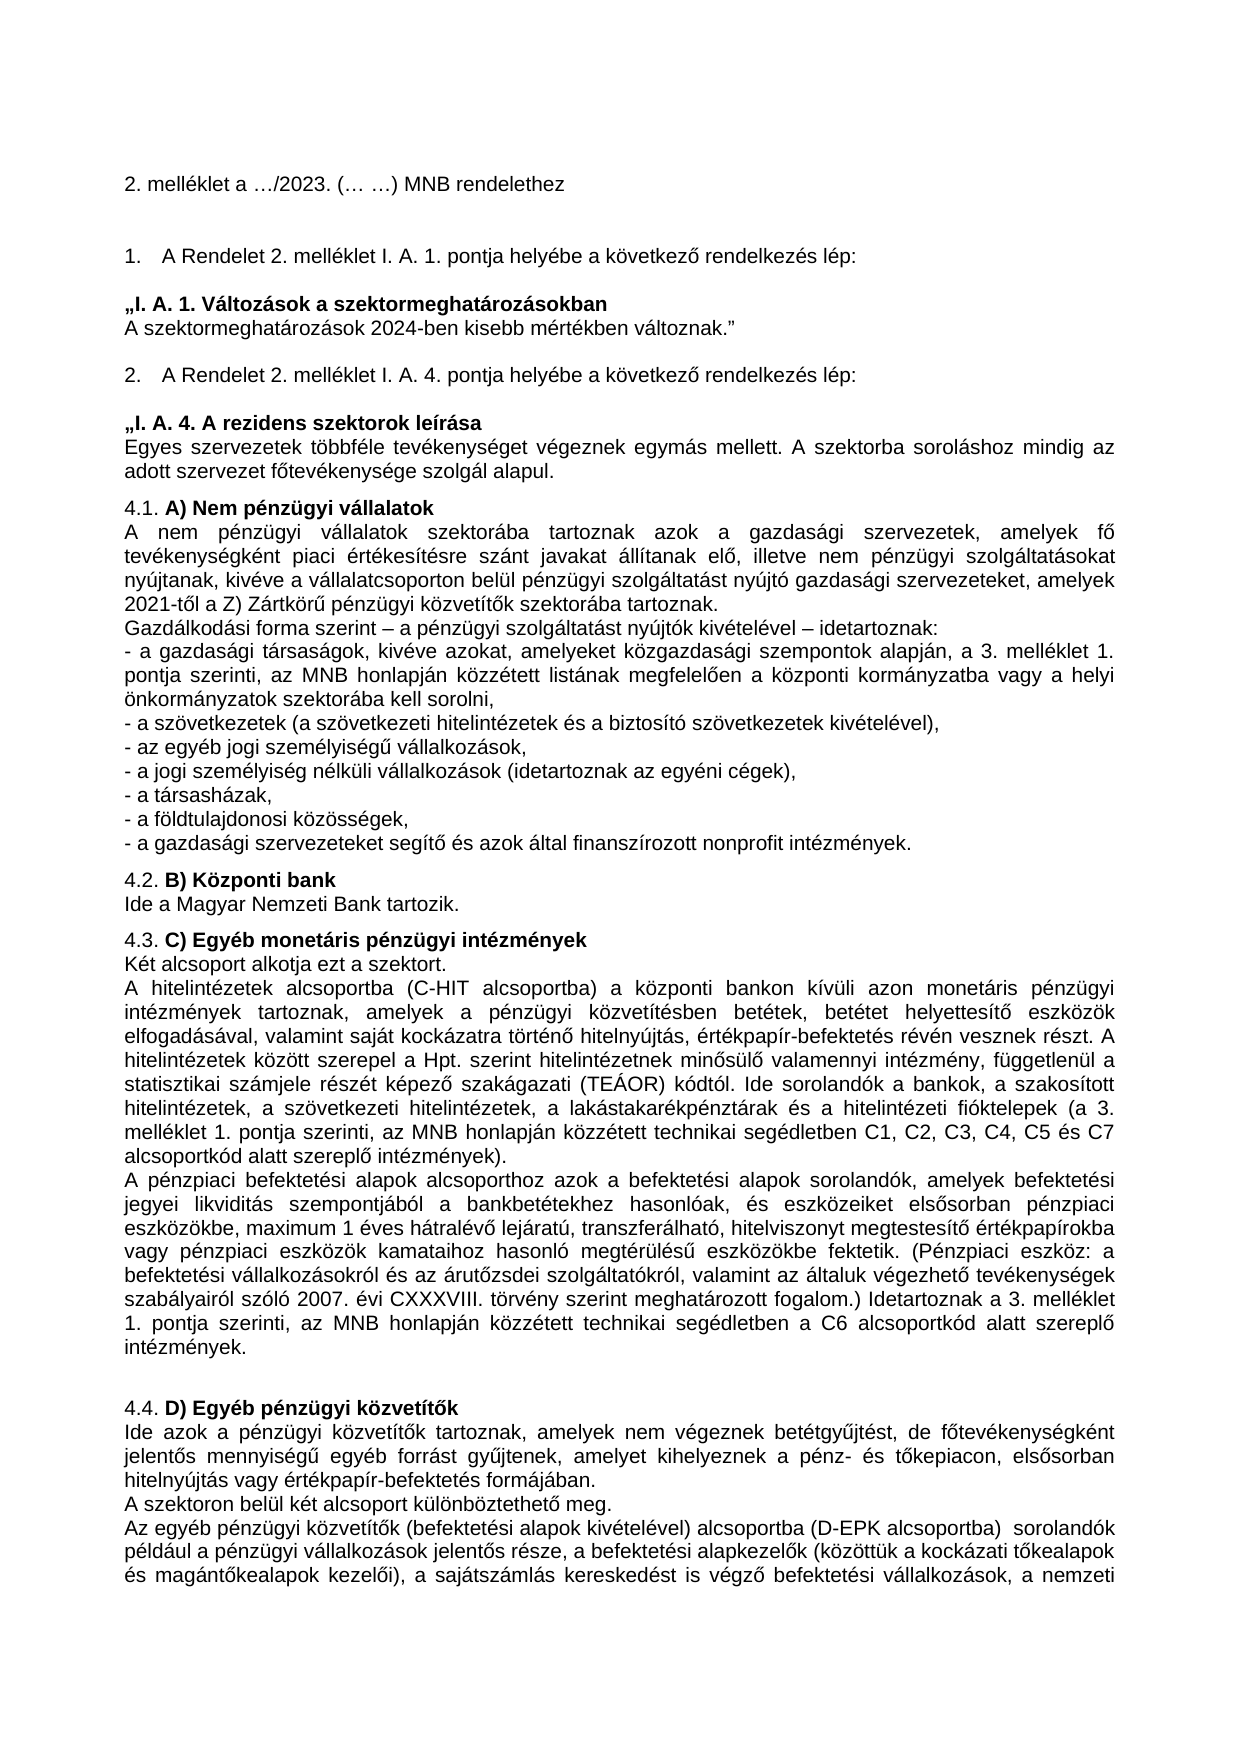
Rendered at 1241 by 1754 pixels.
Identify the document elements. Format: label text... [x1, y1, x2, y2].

text - az egyéb jogi személyiségű vállalkozások, [124, 735, 1116, 759]
text - a társasházak, [124, 783, 1116, 807]
text A hitelintézetek alcsoportba (C-HIT alcsoportba) a központi bankon kívüli azon monetáris pénzügyi intézmények tartoznak, amelyek a pénzügyi közvetítésben betétek, betétet helyettesítő eszközök elfogadásával, valamint saját kockázatra történő hitelnyújtás, értékpapír-befektetés révén vesznek részt. A hitelintézetek között szerepel a Hpt. szerint hitelintézetnek minősülő valamennyi intézmény, függetlenül a statisztikai számjele részét képező szakágazati (TEÁOR) kódtól. Ide sorolandók a bankok, a szakosított hitelintézetek, a szövetkezeti hitelintézetek, a lakástakarékpénztárak és a hitelintézeti fióktelepek (a 3. melléklet 1. pontja szerinti, az MNB honlapján közzétett technikai segédletben C1, C2, C3, C4, C5 és C7 alcsoportkód alatt szereplő intézmények). [124, 976, 1116, 1167]
text 4.2. B) Központi bank [124, 867, 1116, 891]
text - a szövetkezetek (a szövetkezeti hitelintézetek és a biztosító szövetkezetek kivételével), [124, 711, 1116, 735]
text 1. A Rendelet 2. melléklet I. A. 1. pontja helyébe a következő rendelkezés lép: [124, 243, 1116, 267]
text A pénzpiaci befektetési alapok alcsoporthoz azok a befektetési alapok sorolandók, amelyek befektetési jegyei likviditás szempontjából a bankbetétekhez hasonlóak, és eszközeiket elsősorban pénzpiaci eszközökbe, maximum 1 éves hátralévő lejáratú, transzferálható, hitelviszonyt megtestesítő értékpapírokba vagy pénzpiaci eszközök kamataihoz hasonló megtérülésű eszközökbe fektetik. (Pénzpiaci eszköz: a befektetési vállalkozásokról és az árutőzsdei szolgáltatókról, valamint az általuk végezhető tevékenységek szabályairól szóló 2007. évi CXXXVIII. törvény szerint meghatározott fogalom.) Idetartoznak a 3. melléklet 1. pontja szerinti, az MNB honlapján közzétett technikai segédletben a C6 alcsoportkód alatt szereplő intézmények. [124, 1167, 1116, 1359]
text - a földtulajdonosi közösségek, [124, 807, 1116, 831]
text - a gazdasági társaságok, kivéve azokat, amelyeket közgazdasági szempontok alapján, a 3. melléklet 1. pontja szerinti, az MNB honlapján közzétett listának megfelelően a központi kormányzatba vagy a helyi önkormányzatok szektorába kell sorolni, [124, 639, 1116, 711]
text 2. melléklet a …/2023. (… …) MNB rendelethez [124, 172, 1116, 196]
text Ide azok a pénzügyi közvetítők tartoznak, amelyek nem végeznek betétgyűjtést, de főtevékenységként jelentős mennyiségű egyéb forrást gyűjtenek, amelyet kihelyeznek a pénz- és tőkepiacon, elsősorban hitelnyújtás vagy értékpapír-befektetés formájában. [124, 1419, 1116, 1491]
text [124, 1515, 1116, 1587]
text 4.4. D) Egyéb pénzügyi közvetítők [124, 1396, 1116, 1419]
text - a gazdasági szervezeteket segítő és azok által finanszírozott nonprofit intézmények. [124, 831, 1116, 855]
text 4.1. A) Nem pénzügyi vállalatok [124, 496, 1116, 519]
text Egyes szervezetek többféle tevékenységet végeznek egymás mellett. A szektorba soroláshoz mindig az adott szervezet főtevékenysége szolgál alapul. [124, 435, 1116, 483]
text Két alcsoport alkotja ezt a szektort. [124, 952, 1116, 976]
text Gazdálkodási forma szerint – a pénzügyi szolgáltatást nyújtók kivételével – idetartoznak: [124, 615, 1116, 639]
text A nem pénzügyi vállalatok szektorába tartoznak azok a gazdasági szervezetek, amelyek fő tevékenységként piaci értékesítésre szánt javakat állítanak elő, illetve nem pénzügyi szolgáltatásokat nyújtanak, kivéve a vállalatcsoporton belül pénzügyi szolgáltatást nyújtó gazdasági szervezeteket, amelyek 2021-től a Z) Zártkörű pénzügyi közvetítők szektorába tartoznak. [124, 519, 1116, 615]
text 4.3. C) Egyéb monetáris pénzügyi intézmények [124, 928, 1116, 952]
text - a jogi személyiség nélküli vállalkozások (idetartoznak az egyéni cégek), [124, 759, 1116, 783]
text Ide a Magyar Nemzeti Bank tartozik. [124, 891, 1116, 915]
text A szektoron belül két alcsoport különböztethető meg. [124, 1491, 1116, 1515]
text 2. A Rendelet 2. melléklet I. A. 4. pontja helyébe a következő rendelkezés lép: [124, 363, 1116, 387]
text „I. A. 4. A rezidens szektorok leírása [124, 411, 1116, 435]
text A szektormeghatározások 2024-ben kisebb mértékben változnak.” [124, 315, 1116, 339]
text „I. A. 1. Változások a szektormeghatározásokban [124, 291, 1116, 315]
